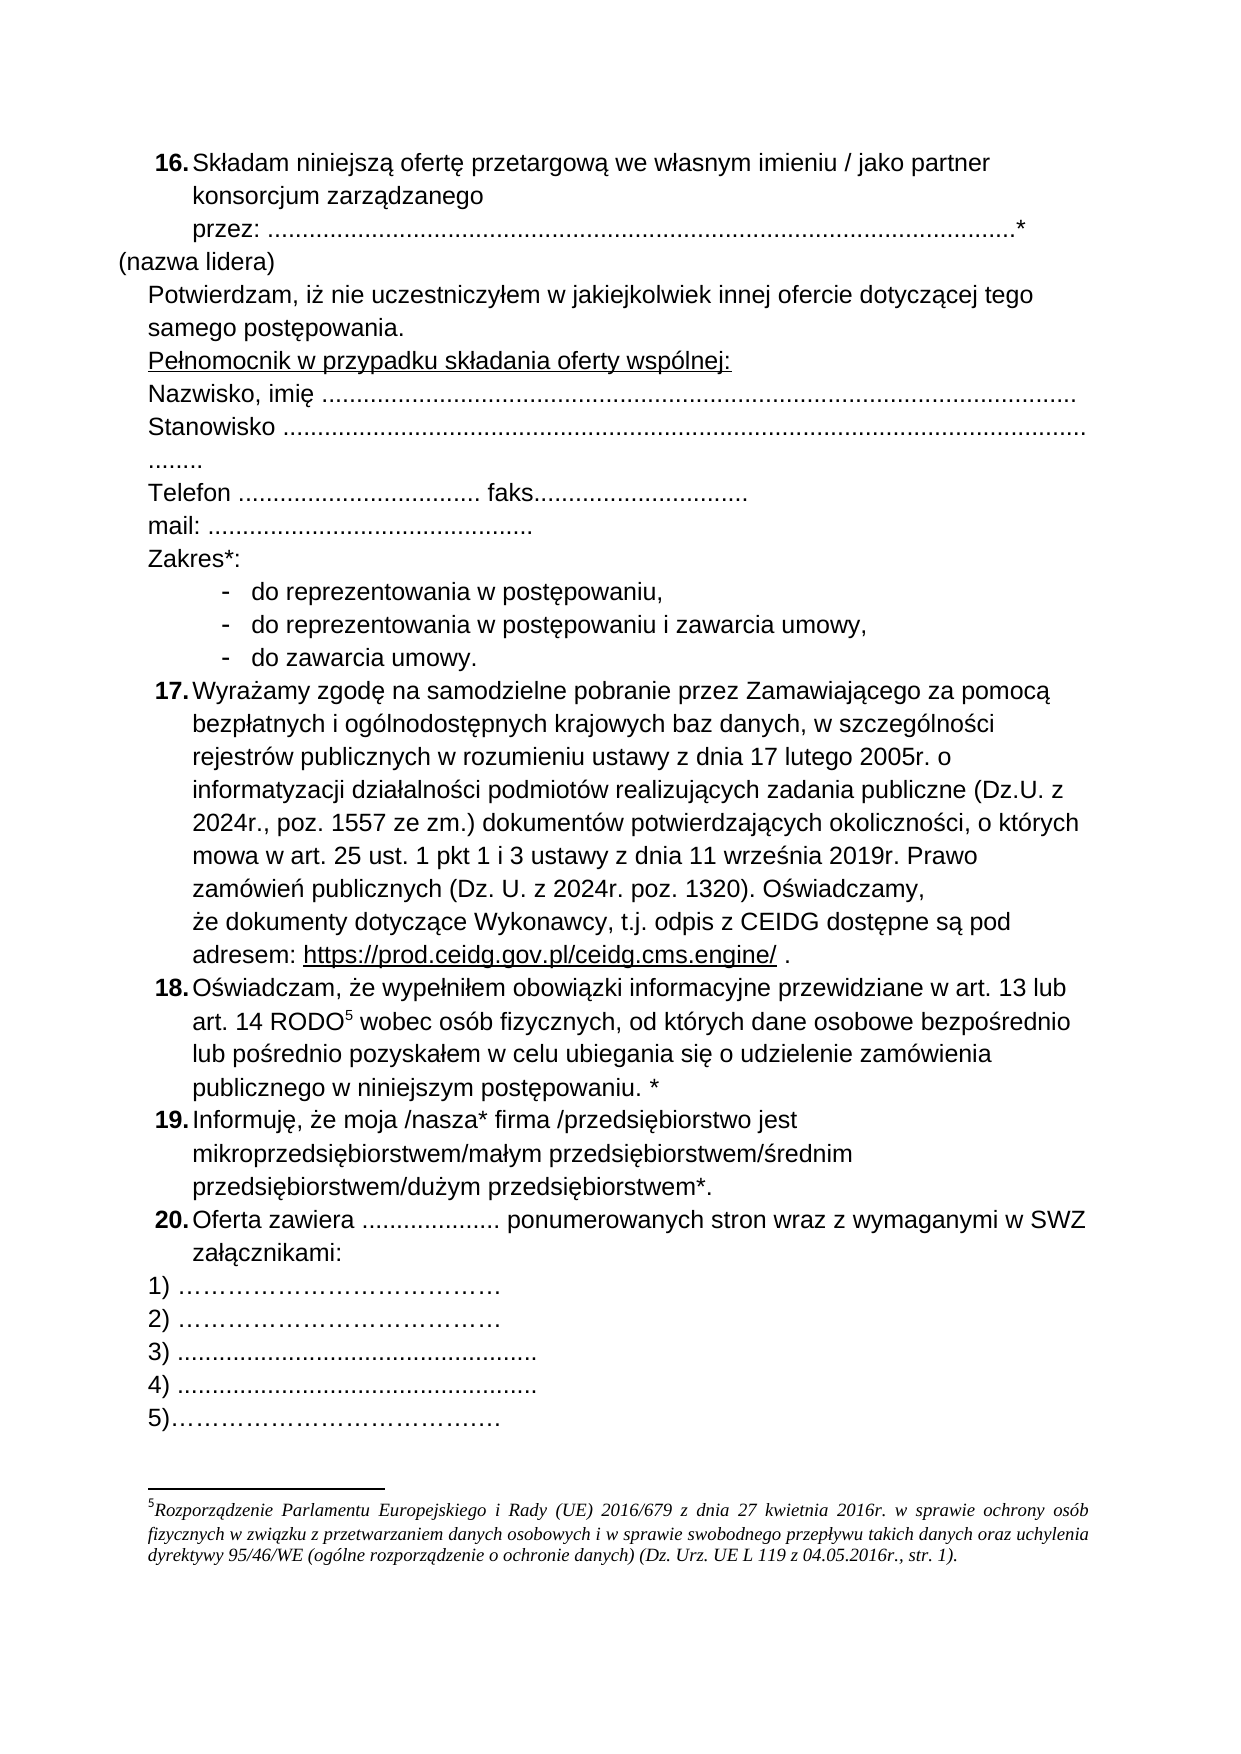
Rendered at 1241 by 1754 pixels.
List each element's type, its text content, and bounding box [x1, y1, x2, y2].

text 5)……………………………….… [148, 1403, 1093, 1431]
list Oświadczam, że wypełniłem obowiązki informacyjne przewidziane w art. 13 lub art. 14 RODO wobec osób fizycznych, od których dane osobowe bezpośrednio lub pośrednio pozyskałem w celu ubiegania się o udzielenie zamówienia publicznego w niniejszym postępowaniu. * [154, 973, 1093, 1101]
text Telefon ................................... faks............................... [148, 478, 1093, 507]
text Nazwisko, imię ............................................................................................................. [148, 379, 1093, 407]
list do reprezentowania w postępowaniu, [148, 577, 1093, 606]
list Informuję, że moja /nasza* firma /przedsiębiorstwo jest mikroprzedsiębiorstwem/małym przedsiębiorstwem/średnim przedsiębiorstwem/dużym przedsiębiorstwem*. [154, 1106, 1093, 1200]
text 4) .................................................... [148, 1370, 1093, 1398]
text 1) ………………………………… [148, 1271, 1093, 1299]
text mail: ............................................... [148, 511, 1093, 539]
text 3) .................................................... [148, 1337, 1093, 1365]
text Potwierdzam, iż nie uczestniczyłem w jakiejkolwiek innej ofercie dotyczącej tego samego postępowania. [148, 280, 1093, 341]
text 2) ………………………………… [148, 1304, 1093, 1332]
text Stanowisko ............................................................................................................................ [148, 412, 1093, 473]
list Wyrażamy zgodę na samodzielne pobranie przez Zamawiającego za pomocą bezpłatnych i ogólnodostępnych krajowych baz danych, w szczególności rejestrów publicznych w rozumieniu ustawy z dnia 17 lutego 2005r. o informatyzacji działalności podmiotów realizujących zadania publiczne (Dz.U. z 2024r., poz. 1557 ze zm.) dokumentów potwierdzających okoliczności, o których mowa w art. 25 ust. 1 pkt 1 i 3 ustawy z dnia 11 września 2019r. Prawo zamówień publicznych (Dz. U. z 2024r. poz. 1320). Oświadczamy, że dokumenty dotyczące Wykonawcy, t.j. odpis z CEIDG dostępne są pod adresem: https://prod.ceidg.gov.pl/ceidg.cms.engine/ . [154, 676, 1093, 969]
list Składam niniejszą ofertę przetargową we własnym imieniu / jako partner konsorcjum zarządzanego przez: ............................................................................................................* [154, 148, 1093, 242]
text (nazwa lidera) [118, 247, 1093, 275]
list do zawarcia umowy. [148, 643, 1093, 672]
text Pełnomocnik w przypadku składania oferty wspólnej: [148, 346, 1093, 374]
text Zakres*: [148, 544, 1093, 573]
list Oferta zawiera .................... ponumerowanych stron wraz z wymaganymi w SWZ załącznikami: [154, 1204, 1093, 1266]
list do reprezentowania w postępowaniu i zawarcia umowy, [148, 610, 1093, 639]
